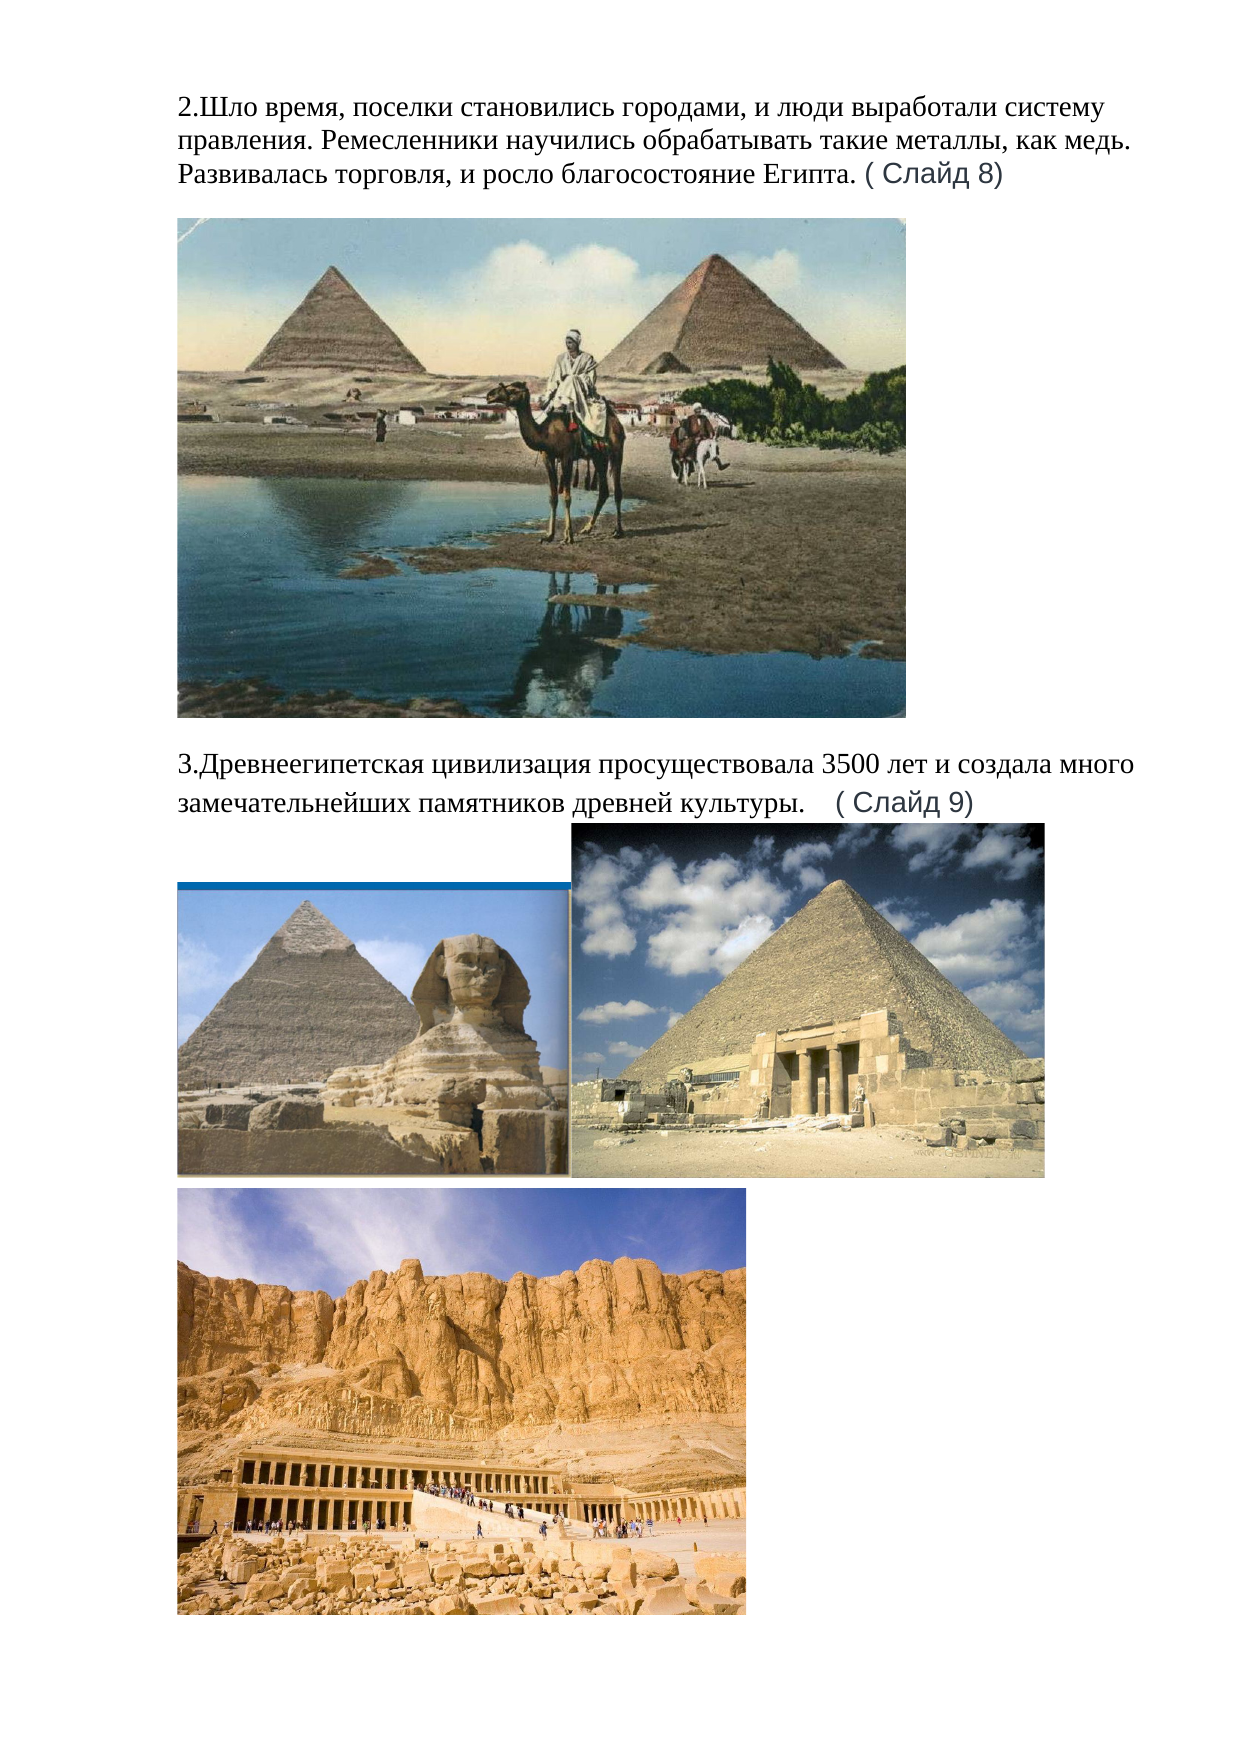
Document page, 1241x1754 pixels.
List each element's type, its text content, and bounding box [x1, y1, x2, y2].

picture [177, 1188, 747, 1615]
picture [177, 218, 906, 718]
text 2.Шло время, поселки становились городами, и люди выработали систему правления. Ремесленники научились обрабатывать такие металлы, как медь. Развивалась торговля, и росло благосостояние Египта. ( Слайд 8) [177, 89, 1152, 189]
picture [177, 823, 1045, 1178]
